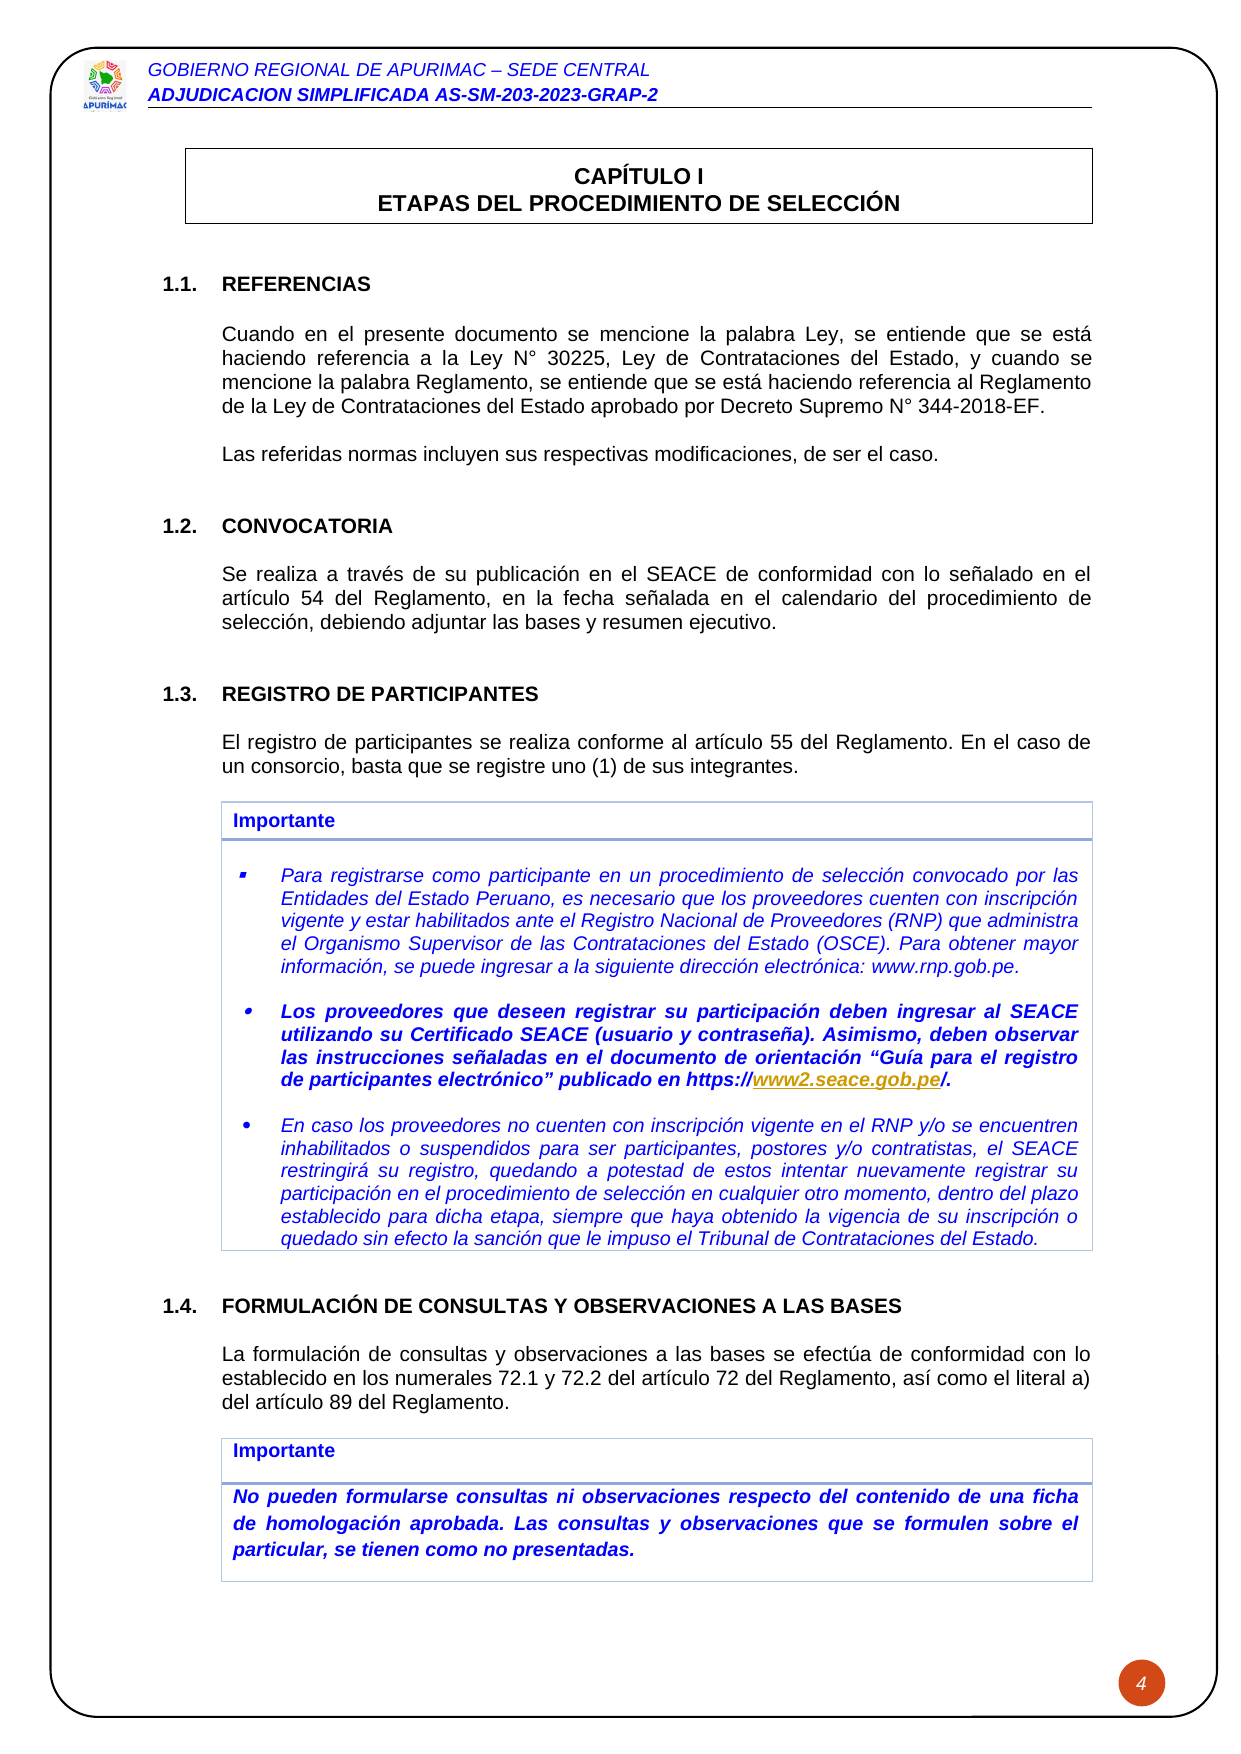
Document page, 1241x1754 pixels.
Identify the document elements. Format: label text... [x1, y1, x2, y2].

table_header Importante [222, 1439, 1092, 1482]
list Cuando en el presente documento se mencione la palabra Ley, se entiende que se está haciendo referencia a la Ley N° 30225, Ley de Contrataciones del Estado, y cuando se mencione la palabra Reglamento, se entiende que se está haciendo referencia al Reglamento de la Ley de Contrataciones del Estado aprobado por Decreto Supremo N° 344-2018-EF. [222, 322, 1092, 418]
list FORMULACIÓN DE CONSULTAS Y OBSERVACIONES A LAS BASES [162, 1294, 1092, 1318]
list REGISTRO DE PARTICIPANTES [162, 682, 1092, 706]
table_cell No pueden formularse consultas ni observaciones respecto del contenido de una ficha de homologación aprobada. Las consultas y observaciones que se formulen sobre el particular, se tienen como no presentadas. [222, 1485, 1092, 1581]
list Las referidas normas incluyen sus respectivas modificaciones, de ser el caso. [222, 442, 1092, 466]
text Se realiza a través de su publicación en el SEACE de conformidad con lo señalado en el artículo 54 del Reglamento, en la fecha señalada en el calendario del procedimiento de selección, debiendo adjuntar las bases y resumen ejecutivo. [222, 562, 1092, 634]
list CONVOCATORIA [162, 514, 1092, 538]
table_cell Para registrarse como participante en un procedimiento de selección convocado por las Entidades del Estado Peruano, es necesario que los proveedores cuenten con inscripción vigente y estar habilitados ante el Registro Nacional de Proveedores (RNP) que administra el Organismo Supervisor de las Contrataciones del Estado (OSCE). Para obtener mayor información, se puede ingresar a la siguiente dirección electrónica: www.rnp.gob.pe. Los proveedores que deseen registrar su participación deben ingresar al SEACE utilizando su Certificado SEACE (usuario y contraseña). Asimismo, deben observar las instrucciones señaladas en el documento de orientación “Guía para el registro de participantes electrónico” publicado en https://www2.seace.gob.pe/. En caso los proveedores no cuenten con inscripción vigente en el RNP y/o se encuentren inhabilitados o suspendidos para ser participantes, postores y/o contratistas, el SEACE restringirá su registro, quedando a potestad de estos intentar nuevamente registrar su participación en el procedimiento de selección en cualquier otro momento, dentro del plazo establecido para dicha etapa, siempre que haya obtenido la vigencia de su inscripción o quedado sin efecto la sanción que le impuso el Tribunal de Contrataciones del Estado. [222, 841, 1092, 1250]
list REFERENCIAS [162, 272, 1092, 296]
table_header Importante [222, 803, 1092, 838]
picture [82, 60, 127, 111]
text El registro de participantes se realiza conforme al artículo 55 del Reglamento. En el caso de un consorcio, basta que se registre uno (1) de sus integrantes. [222, 729, 1092, 777]
text La formulación de consultas y observaciones a las bases se efectúa de conformidad con lo establecido en los numerales 72.1 y 72.2 del artículo 72 del Reglamento, así como el literal a) del artículo 89 del Reglamento. [222, 1342, 1092, 1414]
table_header CAPÍTULO I ETAPAS DEL PROCEDIMIENTO DE SELECCIÓN [186, 149, 1092, 223]
